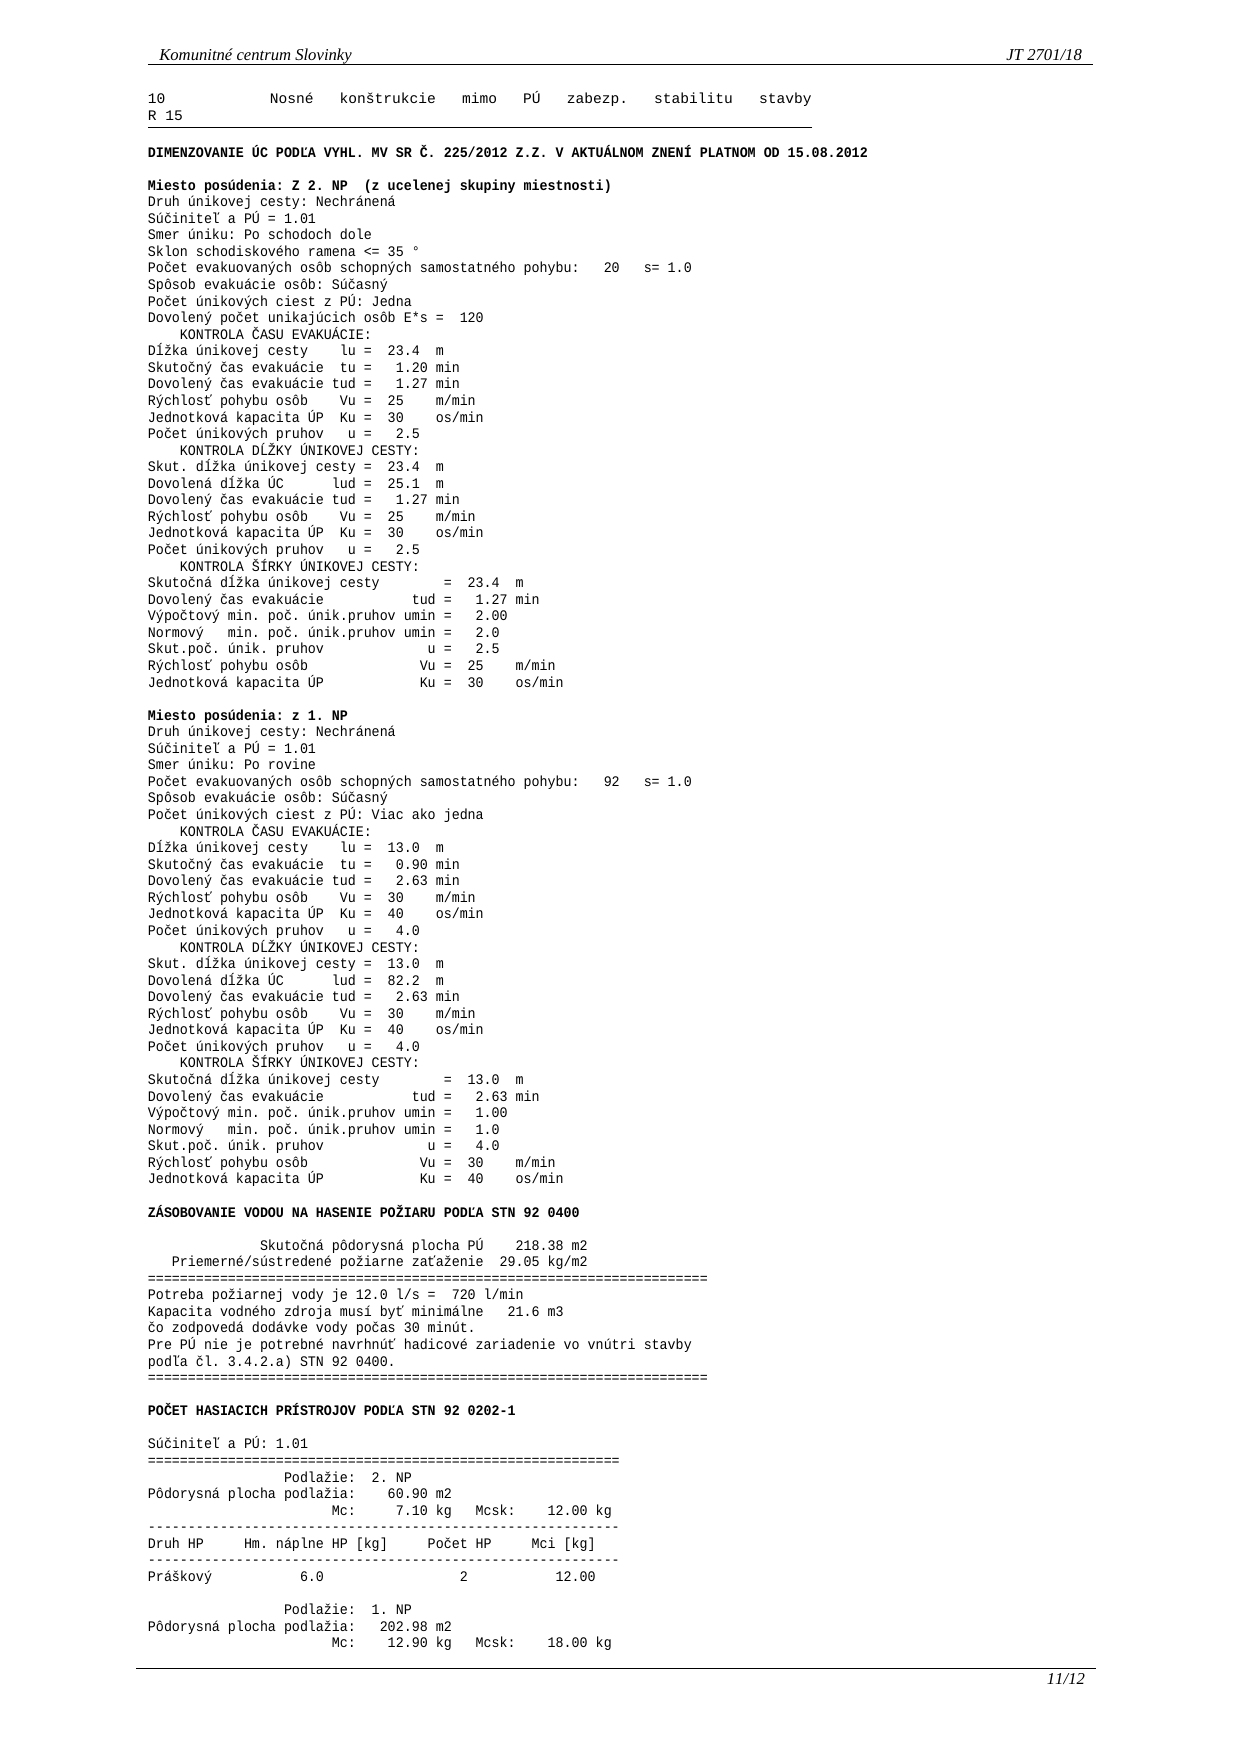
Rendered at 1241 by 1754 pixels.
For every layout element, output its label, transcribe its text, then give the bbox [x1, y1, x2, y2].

text Počet evakuovaných osôb schopných samostatného pohybu: 20 s= 1.0 [148, 261, 1092, 277]
text Normový min. poč. únik.pruhov umin = 2.0 [148, 625, 1092, 642]
text Sklon schodiskového ramena <= 35 ° [148, 244, 1092, 261]
text Výpočtový min. poč. únik.pruhov umin = 2.00 [148, 608, 1092, 625]
text Rýchlosť pohybu osôb Vu = 30 m/min [148, 890, 1092, 907]
text Skut. dĺžka únikovej cesty = 23.4 m [148, 459, 1092, 476]
text Rýchlosť pohybu osôb Vu = 25 m/min [148, 658, 1092, 675]
text ====================================================================== [148, 1370, 1092, 1387]
text Miesto posúdenia: z 1. NP [148, 708, 1092, 724]
text čo zodpovedá dodávke vody počas 30 minút. [148, 1321, 1092, 1337]
text Jednotková kapacita ÚP Ku = 30 os/min [148, 526, 1092, 542]
text Počet únikových pruhov u = 2.5 [148, 426, 1092, 443]
text podľa čl. 3.4.2.a) STN 92 0400. [148, 1354, 1092, 1370]
text Spôsob evakuácie osôb: Súčasný [148, 277, 1092, 294]
text Rýchlosť pohybu osôb Vu = 30 m/min [148, 1155, 1092, 1172]
text Podlažie: 2. NP [148, 1470, 1092, 1486]
text Dovolená dĺžka ÚC lud = 82.2 m [148, 973, 1092, 989]
text Pôdorysná plocha podlažia: 202.98 m2 [148, 1619, 1092, 1635]
text Mc: 7.10 kg Mcsk: 12.00 kg [148, 1503, 1092, 1519]
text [148, 1553, 1092, 1569]
text KONTROLA DĹŽKY ÚNIKOVEJ CESTY: [148, 443, 1092, 459]
text KONTROLA DĹŽKY ÚNIKOVEJ CESTY: [148, 940, 1092, 956]
text KONTROLA ŠÍRKY ÚNIKOVEJ CESTY: [148, 1056, 1092, 1072]
text Smer úniku: Po schodoch dole [148, 228, 1092, 244]
text Miesto posúdenia: Z 2. NP (z ucelenej skupiny miestnosti) [148, 178, 1092, 194]
text Skutočná dĺžka únikovej cesty = 13.0 m [148, 1072, 1092, 1089]
text Skutočný čas evakuácie tu = 1.20 min [148, 360, 1092, 377]
text Potreba požiarnej vody je 12.0 l/s = 720 l/min [148, 1288, 1092, 1304]
text Dovolený čas evakuácie tud = 2.63 min [148, 873, 1092, 890]
text Jednotková kapacita ÚP Ku = 40 os/min [148, 1172, 1092, 1188]
text Dĺžka únikovej cesty lu = 13.0 m [148, 840, 1092, 857]
text Pôdorysná plocha podlažia: 60.90 m2 [148, 1486, 1092, 1503]
text Skut.poč. únik. pruhov u = 4.0 [148, 1138, 1092, 1155]
text ZÁSOBOVANIE VODOU NA HASENIE POŽIARU PODĽA STN 92 0400 [148, 1205, 1092, 1221]
text Spôsob evakuácie osôb: Súčasný [148, 791, 1092, 807]
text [148, 1519, 1092, 1536]
text Podlažie: 1. NP [148, 1602, 1092, 1619]
text Súčiniteľ a PÚ = 1.01 [148, 211, 1092, 228]
text Druh únikovej cesty: Nechránená [148, 194, 1092, 211]
text Počet únikových ciest z PÚ: Jedna [148, 294, 1092, 310]
text Počet únikových pruhov u = 2.5 [148, 542, 1092, 559]
text Počet evakuovaných osôb schopných samostatného pohybu: 92 s= 1.0 [148, 774, 1092, 791]
text Počet únikových pruhov u = 4.0 [148, 1039, 1092, 1056]
text Normový min. poč. únik.pruhov umin = 1.0 [148, 1122, 1092, 1138]
text Jednotková kapacita ÚP Ku = 40 os/min [148, 907, 1092, 923]
text Dĺžka únikovej cesty lu = 23.4 m [148, 343, 1092, 360]
text Počet únikových ciest z PÚ: Viac ako jedna [148, 807, 1092, 824]
text Dovolený čas evakuácie tud = 1.27 min [148, 493, 1092, 509]
text Dovolený čas evakuácie tud = 2.63 min [148, 1089, 1092, 1105]
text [148, 1536, 1092, 1553]
text Súčiniteľ a PÚ: 1.01 [148, 1437, 1092, 1453]
text Výpočtový min. poč. únik.pruhov umin = 1.00 [148, 1105, 1092, 1122]
text Pre PÚ nie je potrebné navrhnúť hadicové zariadenie vo vnútri stavby [148, 1337, 1092, 1354]
text Druh únikovej cesty: Nechránená [148, 724, 1092, 741]
text Smer úniku: Po rovine [148, 758, 1092, 774]
text KONTROLA ČASU EVAKUÁCIE: [148, 824, 1092, 840]
text Jednotková kapacita ÚP Ku = 30 os/min [148, 410, 1092, 426]
text Práškový 6.0 2 12.00 [148, 1569, 1092, 1586]
text Jednotková kapacita ÚP Ku = 30 os/min [148, 675, 1092, 691]
text Rýchlosť pohybu osôb Vu = 30 m/min [148, 1006, 1092, 1023]
text Rýchlosť pohybu osôb Vu = 25 m/min [148, 509, 1092, 526]
text Jednotková kapacita ÚP Ku = 40 os/min [148, 1023, 1092, 1039]
text Dovolený čas evakuácie tud = 2.63 min [148, 989, 1092, 1006]
text Dovolený čas evakuácie tud = 1.27 min [148, 377, 1092, 393]
text =========================================================== [148, 1453, 1092, 1470]
text Kapacita vodného zdroja musí byť minimálne 21.6 m3 [148, 1304, 1092, 1321]
text Skutočný čas evakuácie tu = 0.90 min [148, 857, 1092, 873]
text Skut. dĺžka únikovej cesty = 13.0 m [148, 956, 1092, 973]
text KONTROLA ČASU EVAKUÁCIE: [148, 327, 1092, 343]
text Skutočná pôdorysná plocha PÚ 218.38 m2 [148, 1238, 1092, 1254]
text KONTROLA ŠÍRKY ÚNIKOVEJ CESTY: [148, 559, 1092, 575]
text Skut.poč. únik. pruhov u = 2.5 [148, 642, 1092, 658]
text Mc: 12.90 kg Mcsk: 18.00 kg [148, 1635, 1092, 1652]
text Počet únikových pruhov u = 4.0 [148, 923, 1092, 940]
text Skutočná dĺžka únikovej cesty = 23.4 m [148, 575, 1092, 592]
text 10 Nosné konštrukcie mimo PÚ zabezp. stabilitu stavby R 15 [148, 91, 812, 127]
text Súčiniteľ a PÚ = 1.01 [148, 741, 1092, 758]
text Dovolená dĺžka ÚC lud = 25.1 m [148, 476, 1092, 493]
text POČET HASIACICH PRÍSTROJOV PODĽA STN 92 0202-1 [148, 1403, 1092, 1420]
text Priemerné/sústredené požiarne zaťaženie 29.05 kg/m2 [148, 1254, 1092, 1271]
text DIMENZOVANIE ÚC PODĽA VYHL. MV SR Č. 225/2012 Z.Z. V AKTUÁLNOM ZNENÍ PLATNOM OD 15.08.2012 [148, 145, 1092, 161]
text Dovolený čas evakuácie tud = 1.27 min [148, 592, 1092, 608]
text ====================================================================== [148, 1271, 1092, 1288]
text Rýchlosť pohybu osôb Vu = 25 m/min [148, 393, 1092, 410]
text Dovolený počet unikajúcich osôb E*s = 120 [148, 310, 1092, 327]
